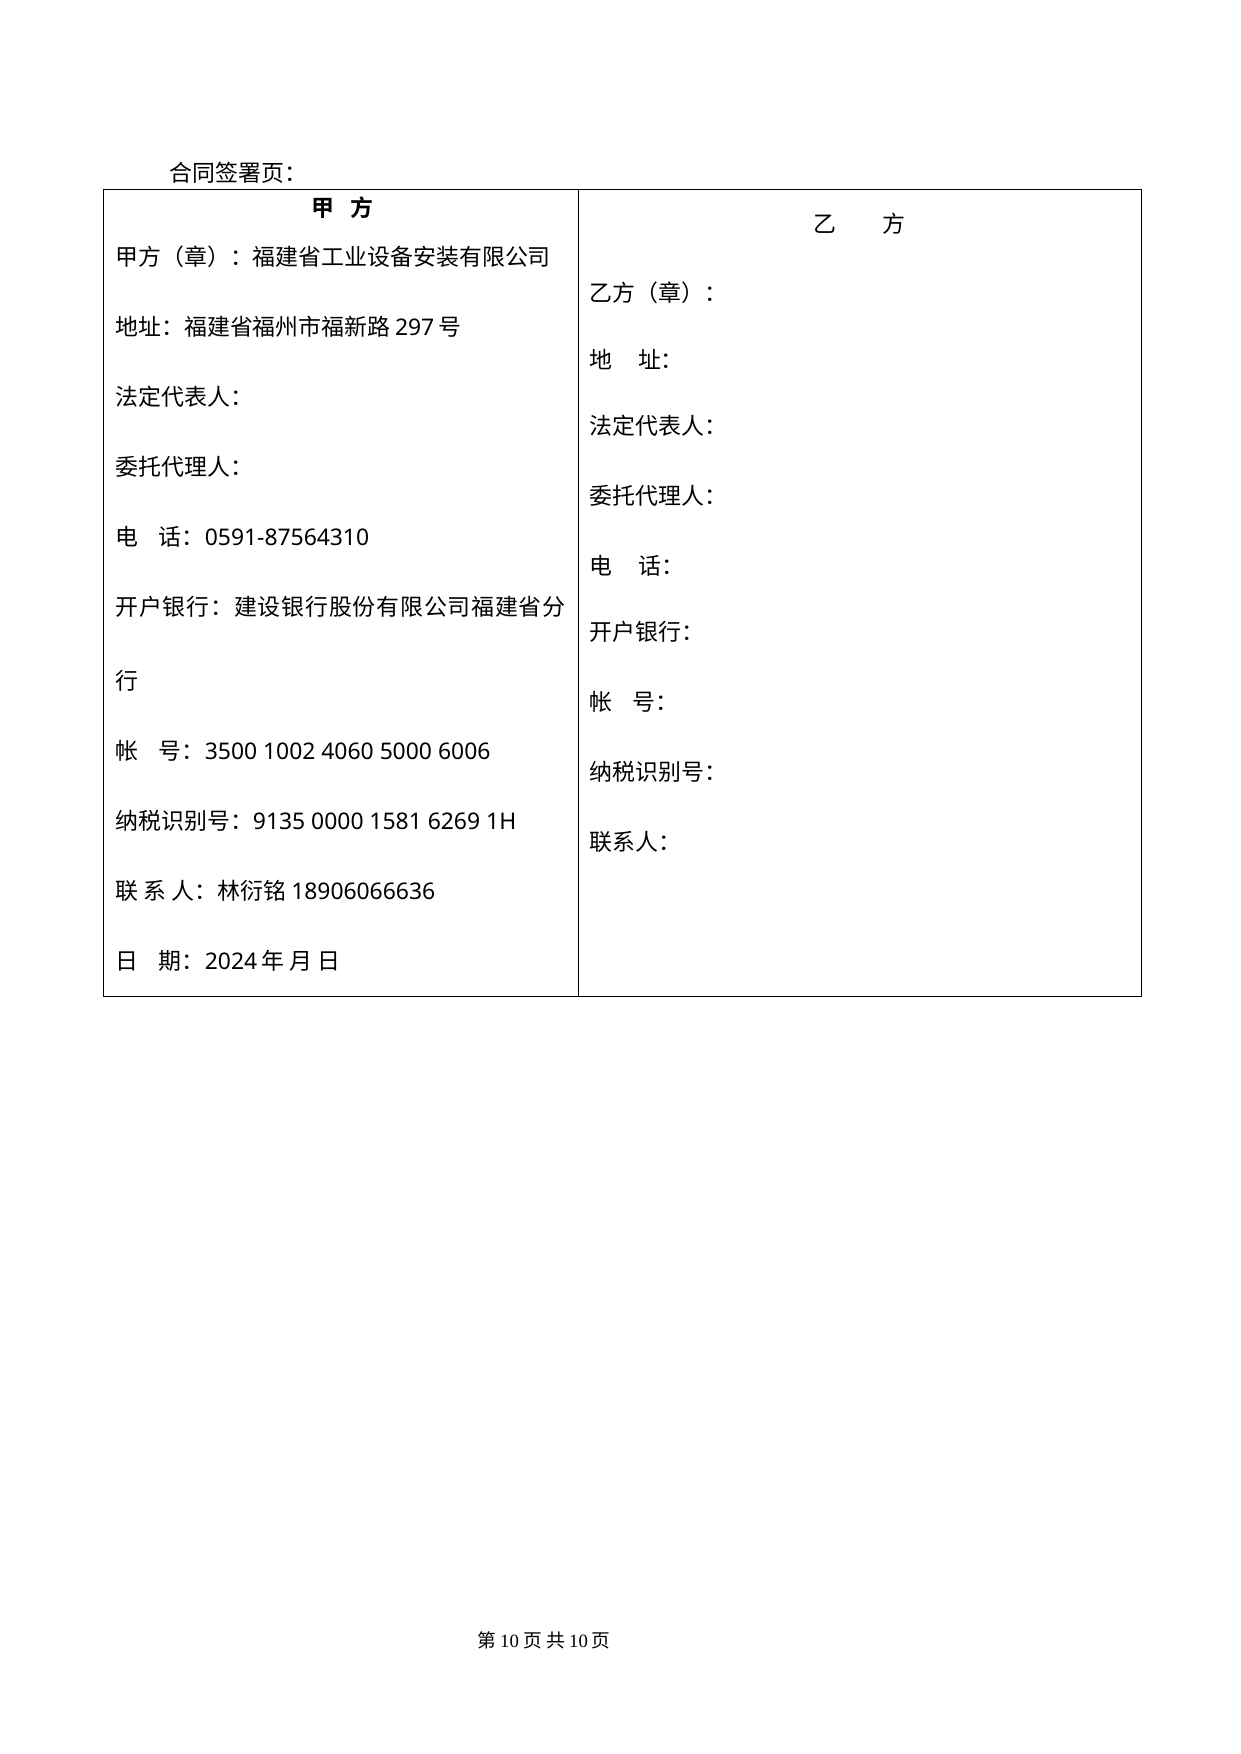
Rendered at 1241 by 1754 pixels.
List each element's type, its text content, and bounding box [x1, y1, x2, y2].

table_header 甲 方 甲方（章）：福建省工业设备安装有限公司 地址：福建省福州市福新路297号 法定代表人： 委托代理人： 电 话：0591-87564310 开户银行：建设银行股份有限公司福建省分行 帐 号：3500 1002 4060 5000 6006 纳税识别号：9135 0000 1581 6269 1H 联 系 人：林衍铭 18906066636 日 期：2024年 月 日 [104, 190, 578, 996]
text 合同签署页： [169, 155, 1136, 188]
table_header 乙 方 乙方（章）： 地 址： 法定代表人： 委托代理人： 电 话： 开户银行： 帐 号： 纳税识别号： 联系人： [579, 190, 1141, 996]
